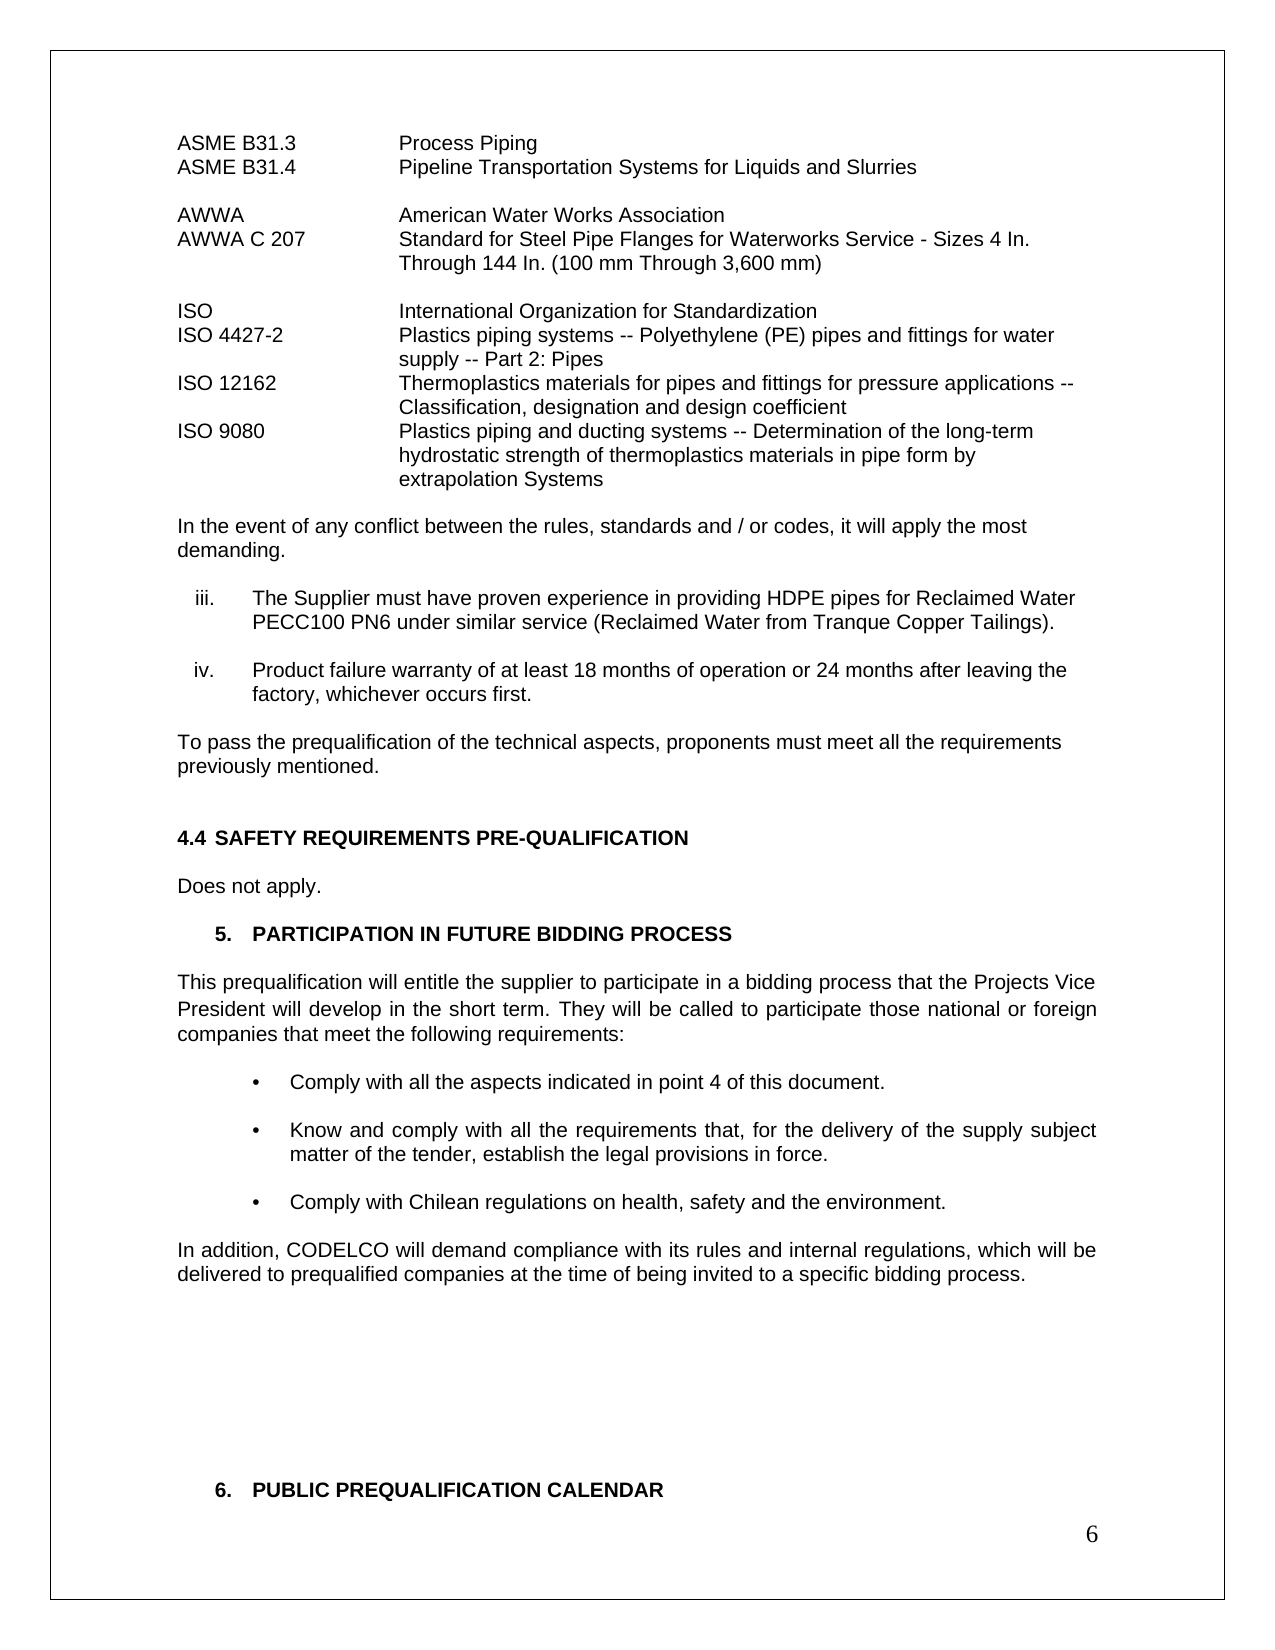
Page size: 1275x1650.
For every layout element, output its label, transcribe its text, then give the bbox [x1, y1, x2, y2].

text ASME B31.3 Process Piping [177, 131, 1098, 155]
text ISO International Organization for Standardization [177, 299, 1098, 323]
subtitle PARTICIPATION IN FUTURE BIDDING PROCESS [214, 922, 1098, 946]
subtitle PUBLIC PREQUALIFICATION CALENDAR [214, 1477, 1098, 1501]
text AWWA C 207 Standard for Steel Pipe Flanges for Waterworks Service - Sizes 4 In. Through 144 In. (100 mm Through 3,600 mm) [177, 227, 1098, 275]
text This prequalification will entitle the supplier to participate in a bidding process that the Projects Vice President will develop in the short term. They will be called to participate those national or foreign companies that meet the following requirements: [177, 969, 1098, 1046]
list Product failure warranty of at least 18 months of operation or 24 months after leaving the factory, whichever occurs first. [214, 658, 1098, 706]
text Does not apply. [177, 874, 1098, 898]
text ISO 9080 Plastics piping and ducting systems -- Determination of the long-term hydrostatic strength of thermoplastics materials in pipe form by extrapolation Systems [177, 418, 1098, 490]
list The Supplier must have proven experience in providing HDPE pipes for Reclaimed Water PECC100 PN6 under similar service (Reclaimed Water from Tranque Copper Tailings). [214, 586, 1098, 634]
list Comply with all the aspects indicated in point 4 of this document. [252, 1070, 1098, 1094]
text AWWA American Water Works Association [177, 203, 1098, 227]
text ISO 12162 Thermoplastics materials for pipes and fittings for pressure applications -- Classification, designation and design coefficient [177, 371, 1098, 418]
text ISO 4427-2 Plastics piping systems -- Polyethylene (PE) pipes and fittings for water supply -- Part 2: Pipes [177, 323, 1098, 371]
text To pass the prequalification of the technical aspects, proponents must meet all the requirements previously mentioned. [177, 730, 1098, 778]
text In addition, CODELCO will demand compliance with its rules and internal regulations, which will be delivered to prequalified companies at the time of being invited to a specific bidding process. [177, 1238, 1098, 1286]
subtitle SAFETY REQUIREMENTS PRE-QUALIFICATION [177, 826, 1098, 850]
text ASME B31.4 Pipeline Transportation Systems for Liquids and Slurries [177, 155, 1098, 179]
text In the event of any conflict between the rules, standards and / or codes, it will apply the most demanding. [177, 514, 1098, 562]
list Know and comply with all the requirements that, for the delivery of the supply subject matter of the tender, establish the legal provisions in force. [252, 1118, 1098, 1166]
list Comply with Chilean regulations on health, safety and the environment. [252, 1190, 1098, 1214]
